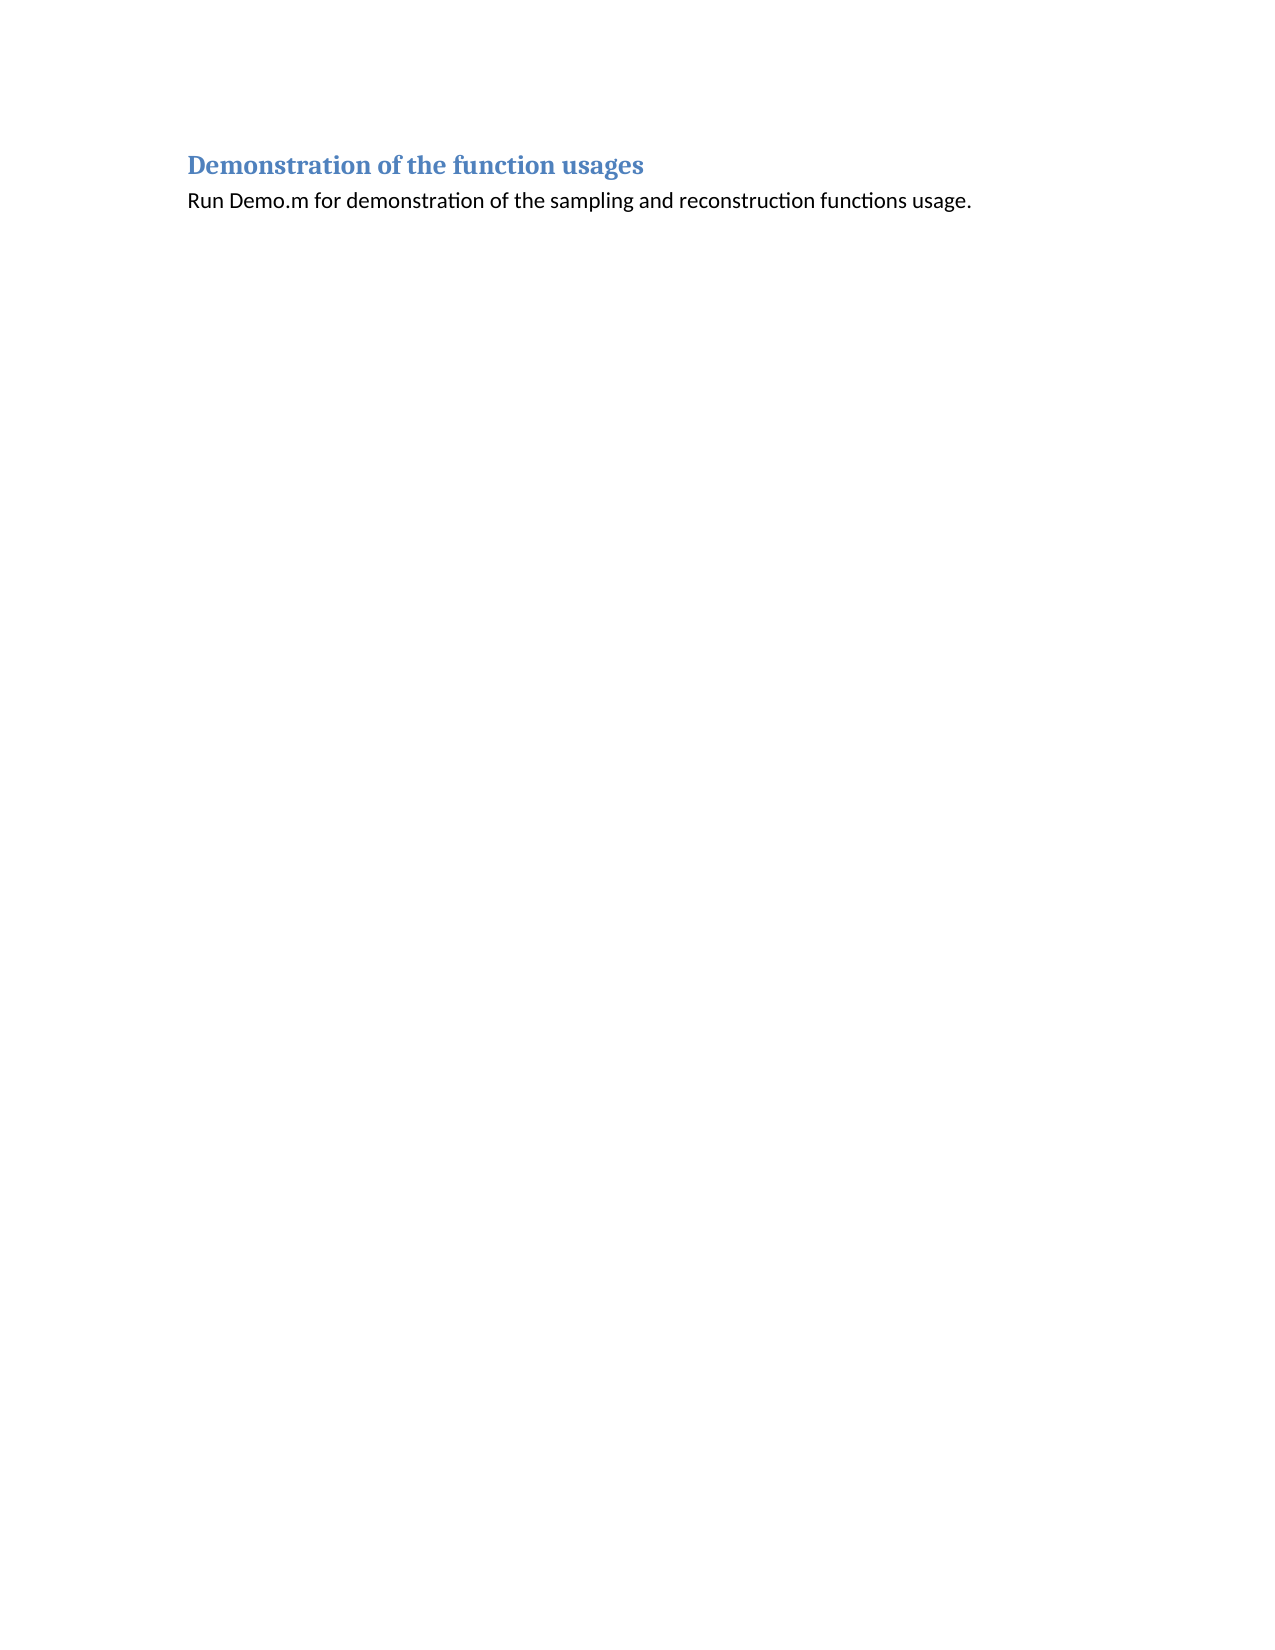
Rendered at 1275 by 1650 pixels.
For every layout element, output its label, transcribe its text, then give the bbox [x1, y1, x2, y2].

subtitle Demonstration of the function usages [187, 150, 1087, 181]
text Run Demo.m for demonstration of the sampling and reconstruction functions usage. [187, 186, 1087, 214]
